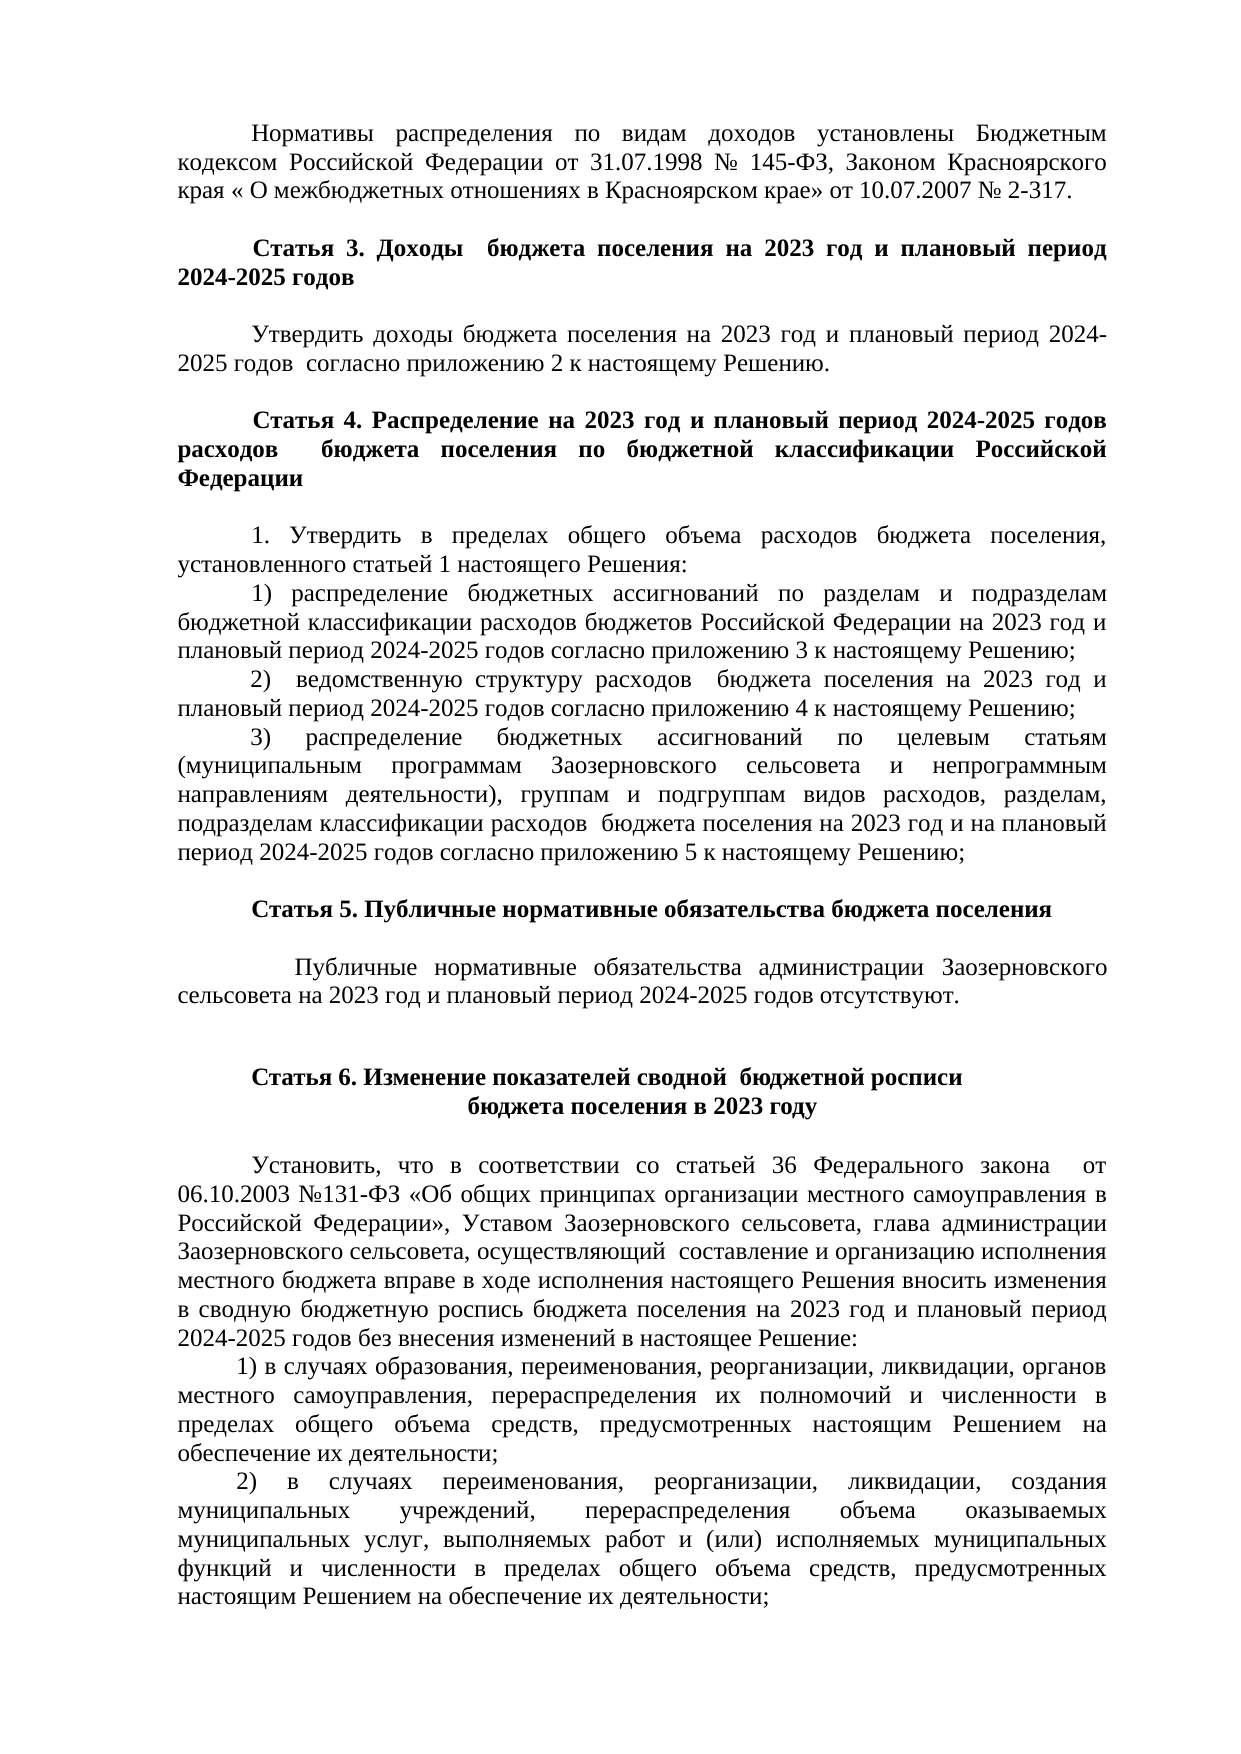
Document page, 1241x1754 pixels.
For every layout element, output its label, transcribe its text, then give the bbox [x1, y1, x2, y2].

text Статья 6. Изменение показателей сводной бюджетной росписи [177, 1062, 1107, 1091]
text Статья 4. Распределение на 2023 год и плановый период 2024-2025 годов расходов бюджета поселения по бюджетной классификации Российской Федерации [177, 406, 1107, 492]
text Публичные нормативные обязательства администрации Заозерновского сельсовета на 2023 год и плановый период 2024-2025 годов отсутствуют. [177, 952, 1107, 1009]
text 1) в случаях образования, переименования, реорганизации, ликвидации, органов местного самоуправления, перераспределения их полномочий и численности в пределах общего объема средств, предусмотренных настоящим Решением на обеспечение их деятельности; [177, 1351, 1107, 1466]
text Статья 5. Публичные нормативные обязательства бюджета поселения [177, 894, 1107, 923]
text Нормативы распределения по видам доходов установлены Бюджетным кодексом Российской Федерации от 31.07.1998 № 145-ФЗ, Законом Красноярского края « О межбюджетных отношениях в Красноярском крае» от 10.07.2007 № 2-317. [177, 118, 1107, 204]
text 3) распределение бюджетных ассигнований по целевым статьям (муниципальным программам Заозерновского сельсовета и непрограммным направлениям деятельности), группам и подгруппам видов расходов, разделам, подразделам классификации расходов бюджета поселения на 2023 год и на плановый период 2024-2025 годов согласно приложению 5 к настоящему Решению; [177, 722, 1107, 866]
text бюджета поселения в 2023 году [177, 1091, 1107, 1119]
text 2) ведомственную структуру расходов бюджета поселения на 2023 год и плановый период 2024-2025 годов согласно приложению 4 к настоящему Решению; [177, 664, 1107, 722]
text 2) в случаях переименования, реорганизации, ликвидации, создания муниципальных учреждений, перераспределения объема оказываемых муниципальных услуг, выполняемых работ и (или) исполняемых муниципальных функций и численности в пределах общего объема средств, предусмотренных настоящим Решением на обеспечение их деятельности; [177, 1466, 1107, 1610]
text Утвердить доходы бюджета поселения на 2023 год и плановый период 2024-2025 годов согласно приложению 2 к настоящему Решению. [177, 319, 1107, 377]
text 1. Утвердить в пределах общего объема расходов бюджета поселения, установленного статьей 1 настоящего Решения: [177, 521, 1107, 578]
text 1) распределение бюджетных ассигнований по разделам и подразделам бюджетной классификации расходов бюджетов Российской Федерации на 2023 год и плановый период 2024-2025 годов согласно приложению 3 к настоящему Решению; [177, 578, 1107, 664]
text Установить, что в соответствии со статьей 36 Федерального закона от 06.10.2003 №131-ФЗ «Об общих принципах организации местного самоуправления в Российской Федерации», Уставом Заозерновского сельсовета, глава администрации Заозерновского сельсовета, осуществляющий составление и организацию исполнения местного бюджета вправе в ходе исполнения настоящего Решения вносить изменения в сводную бюджетную роспись бюджета поселения на 2023 год и плановый период 2024-2025 годов без внесения изменений в настоящее Решение: [177, 1150, 1107, 1351]
text Статья 3. Доходы бюджета поселения на 2023 год и плановый период 2024-2025 годов [177, 233, 1107, 291]
